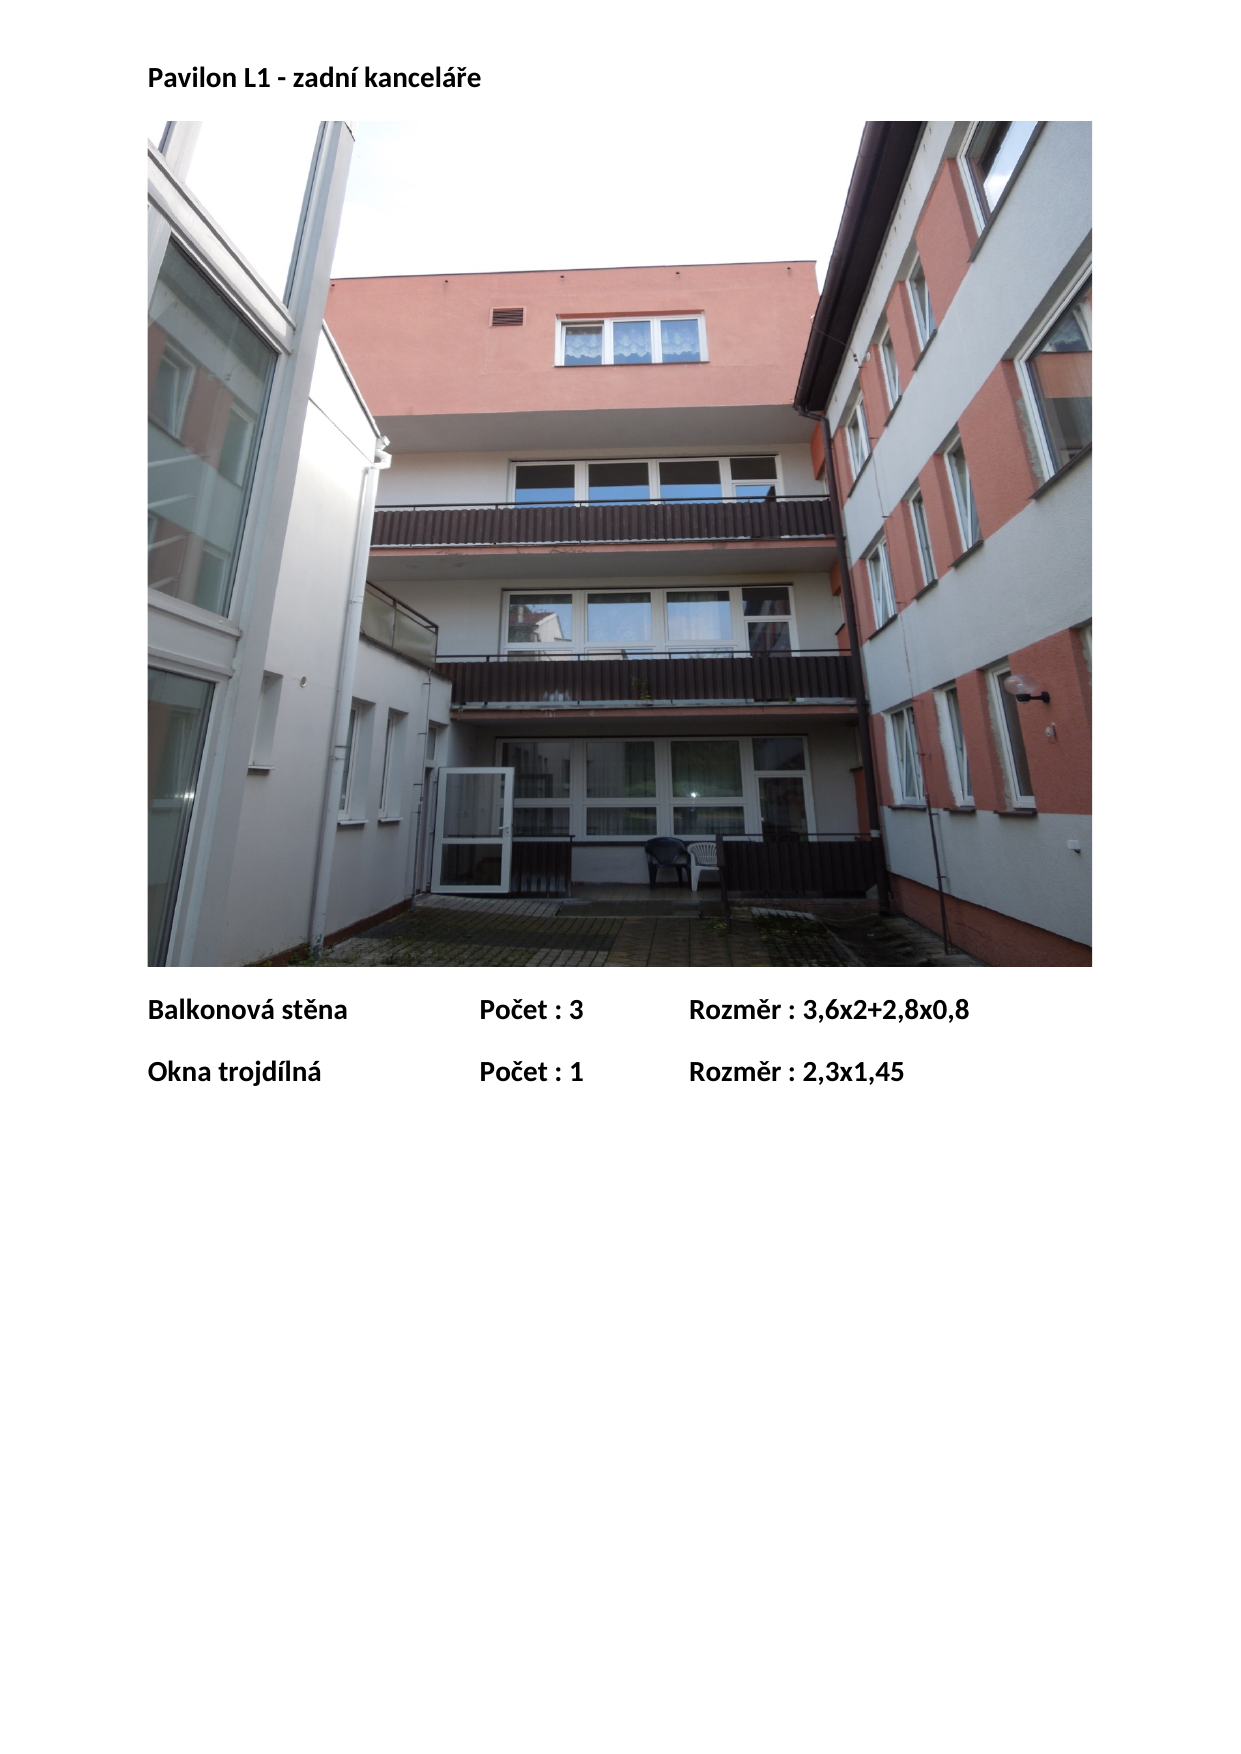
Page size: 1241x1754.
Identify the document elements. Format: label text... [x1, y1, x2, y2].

text Okna trojdílná Počet : 1 Rozměr : 2,3x1,45 [148, 1053, 1093, 1089]
picture [147, 121, 1093, 967]
text Balkonová stěna Počet : 3 Rozměr : 3,6x2+2,8x0,8 [148, 991, 1093, 1027]
text Pavilon L1 - zadní kanceláře [148, 59, 1093, 95]
